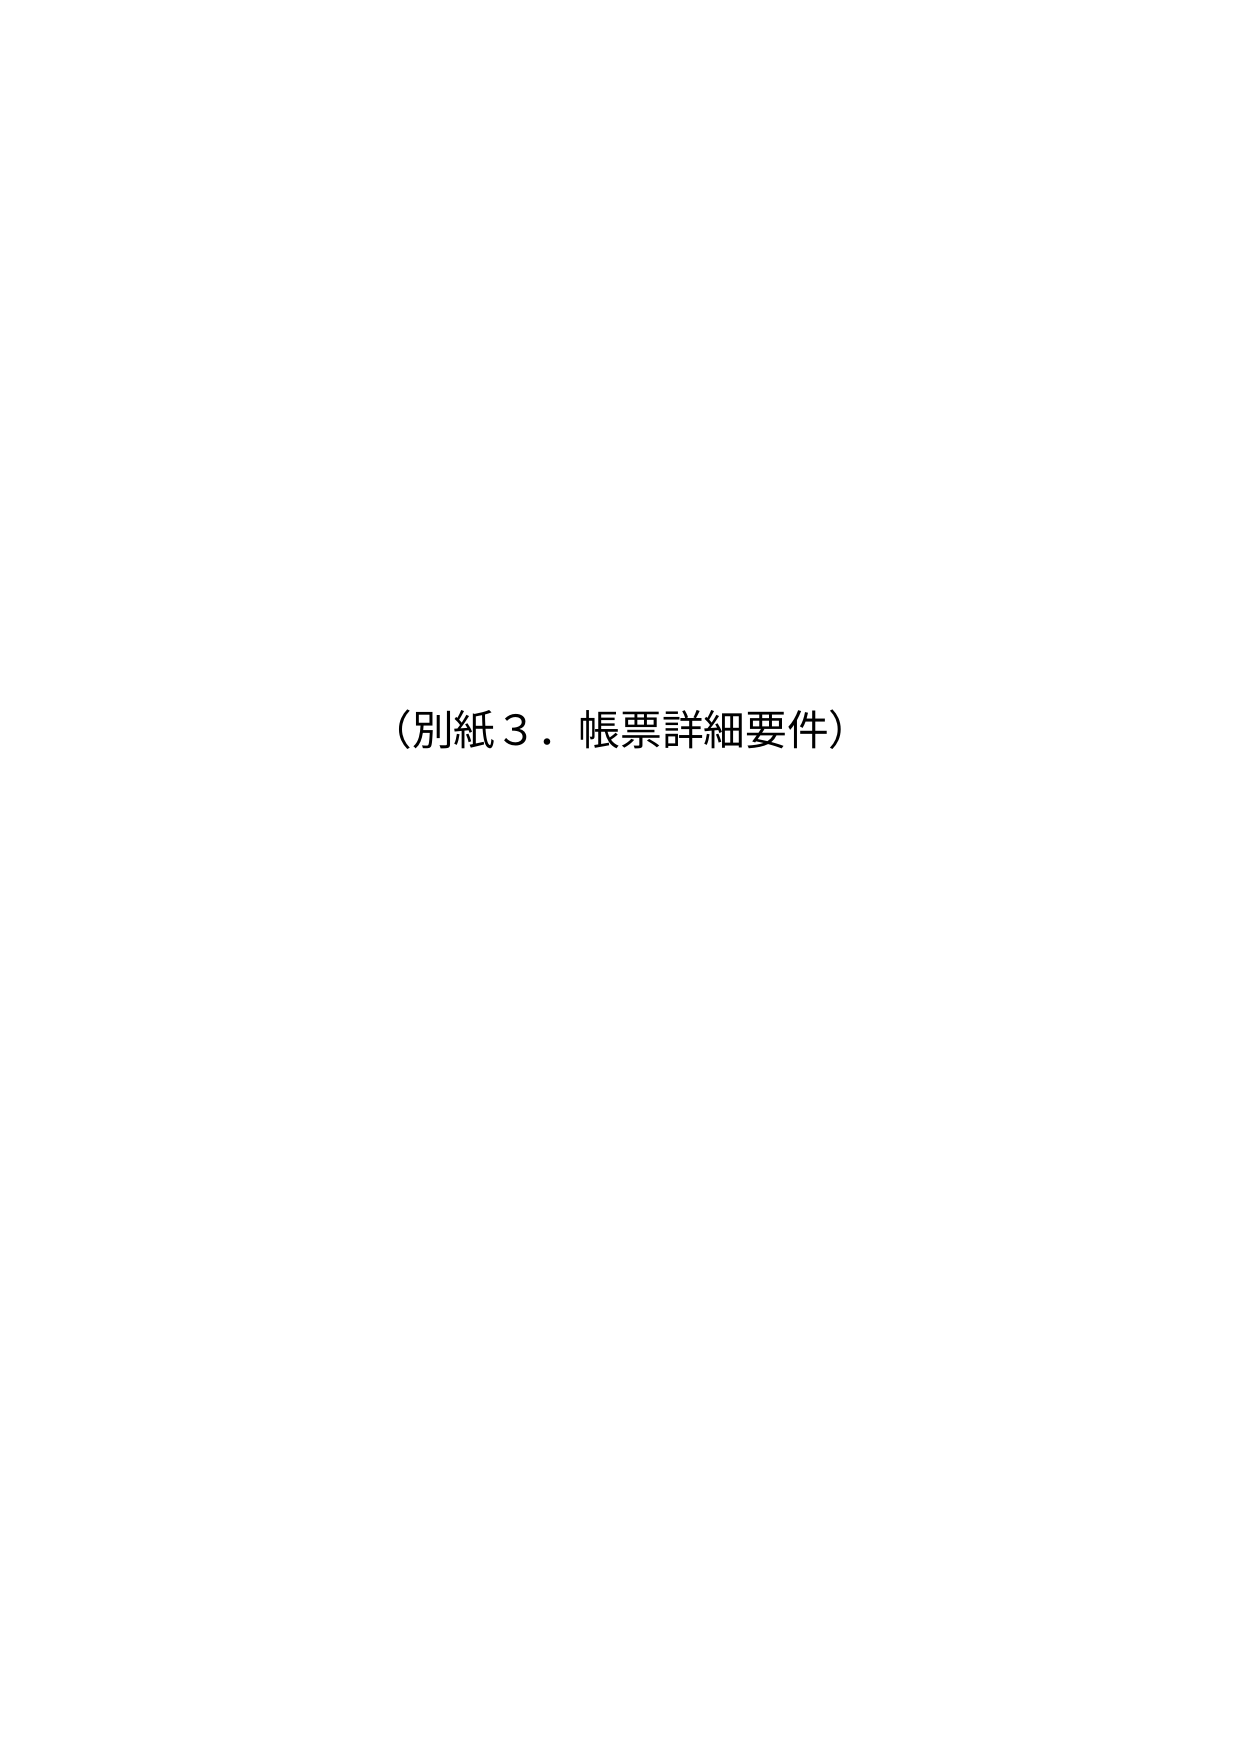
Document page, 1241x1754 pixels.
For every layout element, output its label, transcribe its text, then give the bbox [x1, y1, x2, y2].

text （別紙３．帳票詳細要件） [112, 689, 1128, 764]
